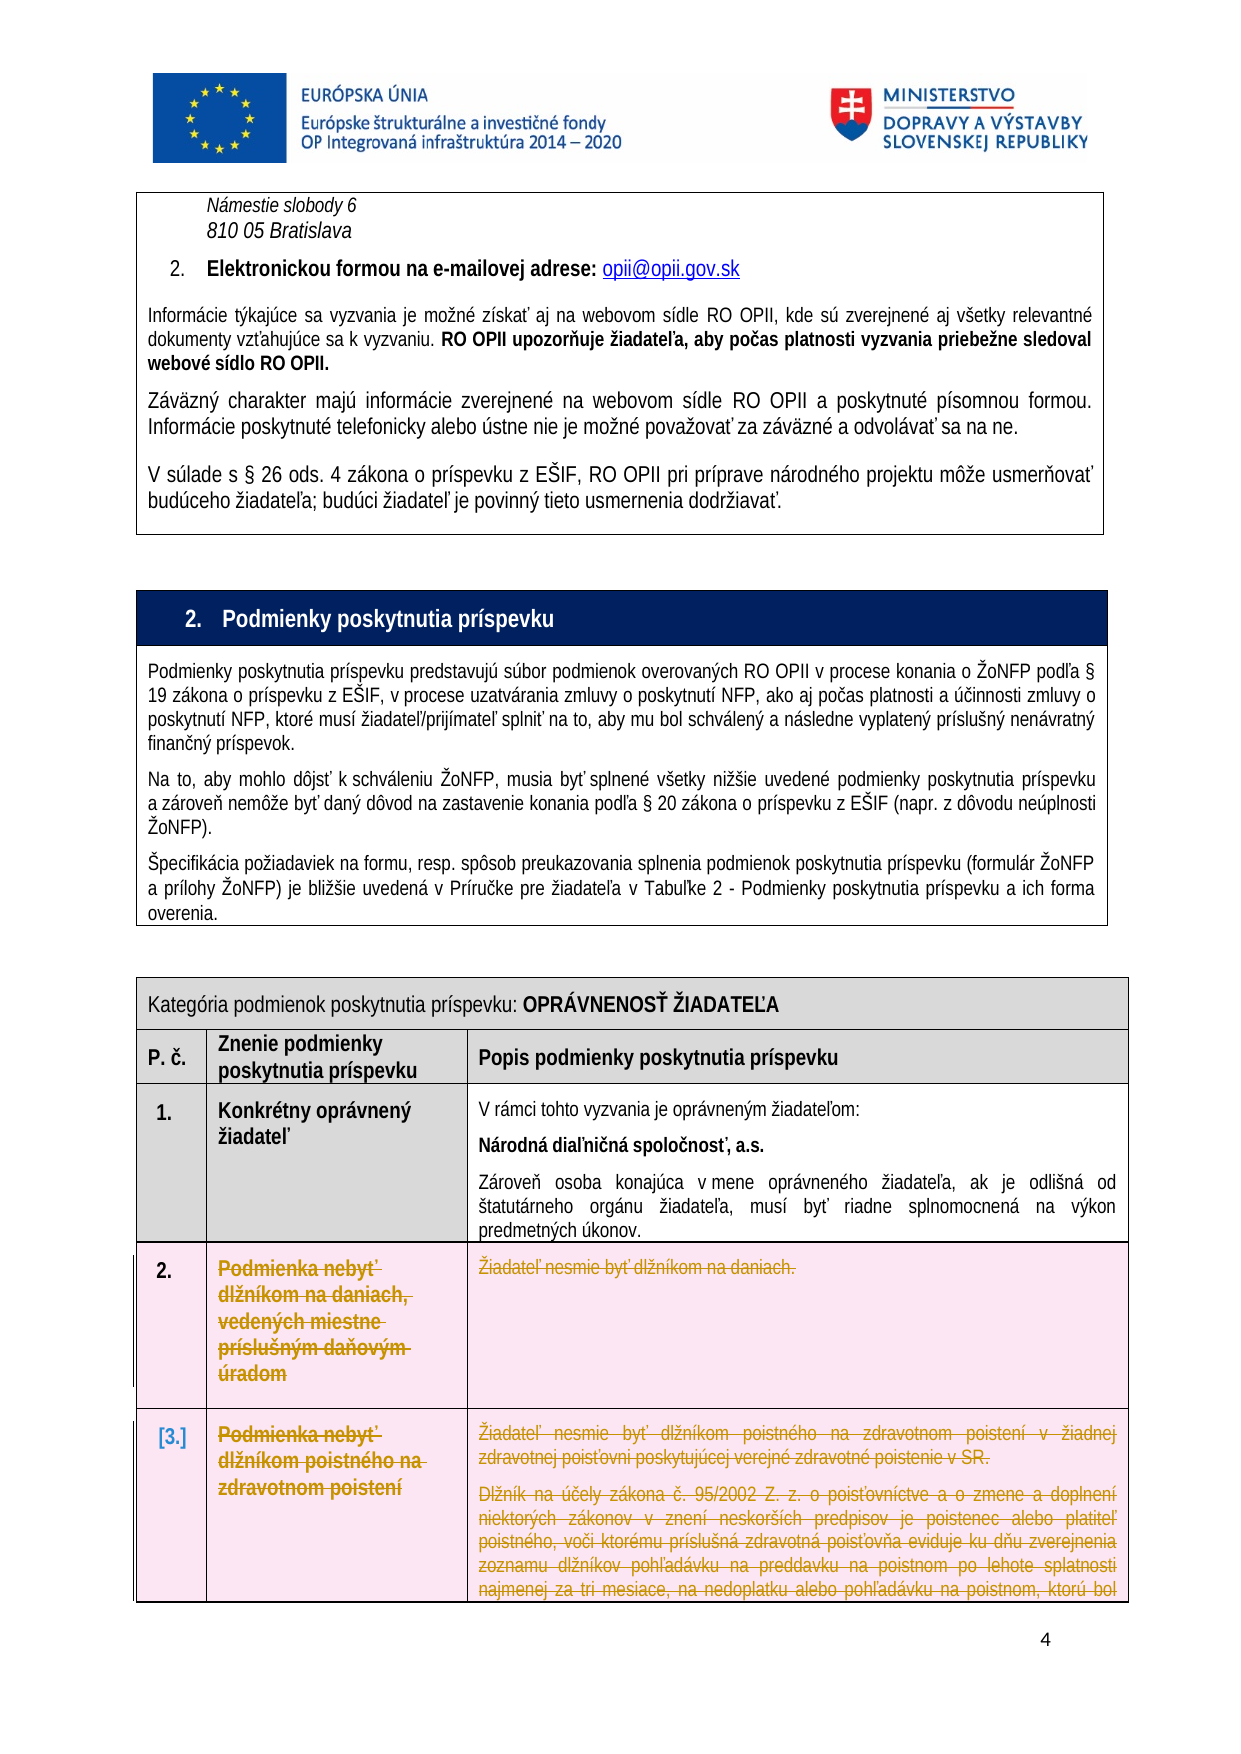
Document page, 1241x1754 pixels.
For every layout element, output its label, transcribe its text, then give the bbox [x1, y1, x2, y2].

table_cell P. č. [137, 1030, 206, 1083]
table_cell Podmienky poskytnutia príspevku predstavujú súbor podmienok overovaných RO OPII v procese konania o ŽoNFP podľa § 19 zákona o príspevku z EŠIF, v procese uzatvárania zmluvy o poskytnutí NFP, ako aj počas platnosti a účinnosti zmluvy o poskytnutí NFP, ktoré musí žiadateľ/prijímateľ splniť na to, aby mu bol schválený a následne vyplatený príslušný nenávratný finančný príspevok. Na to, aby mohlo dôjsť k schváleniu ŽoNFP, musia byť splnené všetky nižšie uvedené podmienky poskytnutia príspevku a zároveň nemôže byť daný dôvod na zastavenie konania podľa § 20 zákona o príspevku z EŠIF (napr. z dôvodu neúplnosti ŽoNFP). Špecifikácia požiadaviek na formu, resp. spôsob preukazovania splnenia podmienok poskytnutia príspevku (formulár ŽoNFP a prílohy ŽoNFP) je bližšie uvedená v Príručke pre žiadateľa v Tabuľke 2 - Podmienky poskytnutia príspevku a ich forma overenia. [137, 646, 1107, 924]
table_cell [137, 1084, 206, 1241]
table_cell Popis podmienky poskytnutia príspevku [468, 1030, 1128, 1083]
table_header Kategória podmienok poskytnutia príspevku: Oprávnenosť žiadateľa [137, 978, 1128, 1029]
table_cell V rámci tohto vyzvania je oprávneným žiadateľom: Národná diaľničná spoločnosť, a.s. Zároveň osoba konajúca v mene oprávneného žiadateľa, ak je odlišná od štatutárneho orgánu žiadateľa, musí byť riadne splnomocnená na výkon predmetných úkonov. [468, 1084, 1128, 1241]
table_header Podmienky poskytnutia príspevku [137, 591, 1107, 645]
table_cell Znenie podmienky poskytnutia príspevku [207, 1030, 467, 1083]
table_cell Konkrétny oprávnený žiadateľ [207, 1084, 467, 1241]
picture [152, 73, 1088, 163]
